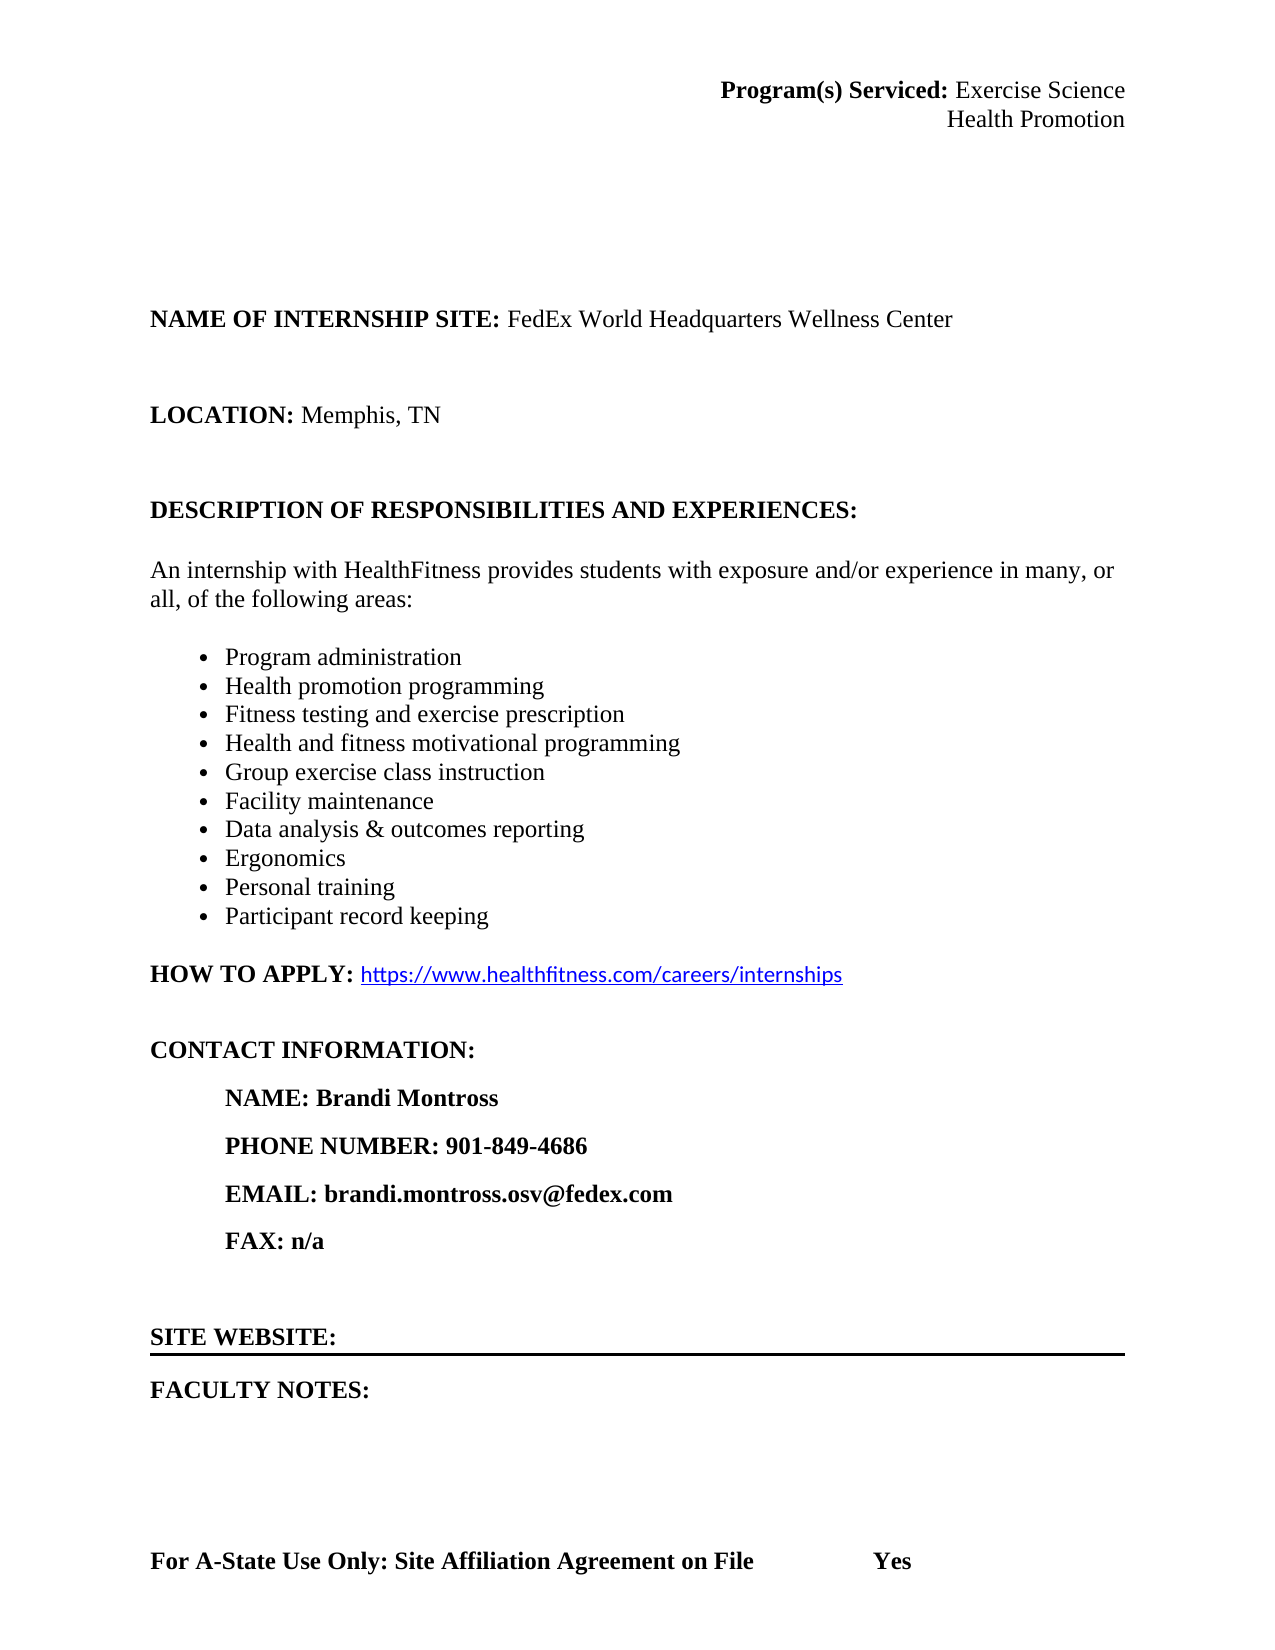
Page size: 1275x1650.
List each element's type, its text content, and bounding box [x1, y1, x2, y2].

text NAME: Brandi Montross [150, 1083, 1125, 1112]
list Health promotion programming [200, 671, 1125, 699]
text EMAIL: brandi.montross.osv@fedex.com [150, 1179, 1125, 1207]
list Data analysis & outcomes reporting [200, 814, 1125, 843]
text FACULTY NOTES: [150, 1375, 1125, 1403]
list Health and fitness motivational programming [200, 728, 1125, 757]
list Facility maintenance [200, 786, 1125, 814]
list Ergonomics [200, 843, 1125, 872]
list Personal training [200, 872, 1125, 901]
list Program administration [200, 642, 1125, 671]
list Fitness testing and exercise prescription [200, 699, 1125, 728]
text PHONE NUMBER: 901-849-4686 [150, 1131, 1125, 1160]
text LOCATION: Memphis, TN [150, 400, 1125, 428]
text FAX: n/a [150, 1226, 1125, 1255]
text CONTACT INFORMATION: [150, 1036, 1125, 1064]
text An internship with HealthFitness provides students with exposure and/or experience in many, or all, of the following areas: [150, 555, 1125, 613]
list Group exercise class instruction [200, 757, 1125, 786]
text NAME OF INTERNSHIP SITE: FedEx World Headquarters Wellness Center [150, 304, 1125, 333]
text HOW TO APPLY: https://www.healthfitness.com/careers/internships [150, 959, 1125, 988]
list Participant record keeping [200, 901, 1125, 929]
text SITE WEBSITE: [150, 1322, 1125, 1353]
text DESCRIPTION OF RESPONSIBILITIES AND EXPERIENCES: [150, 495, 1125, 524]
